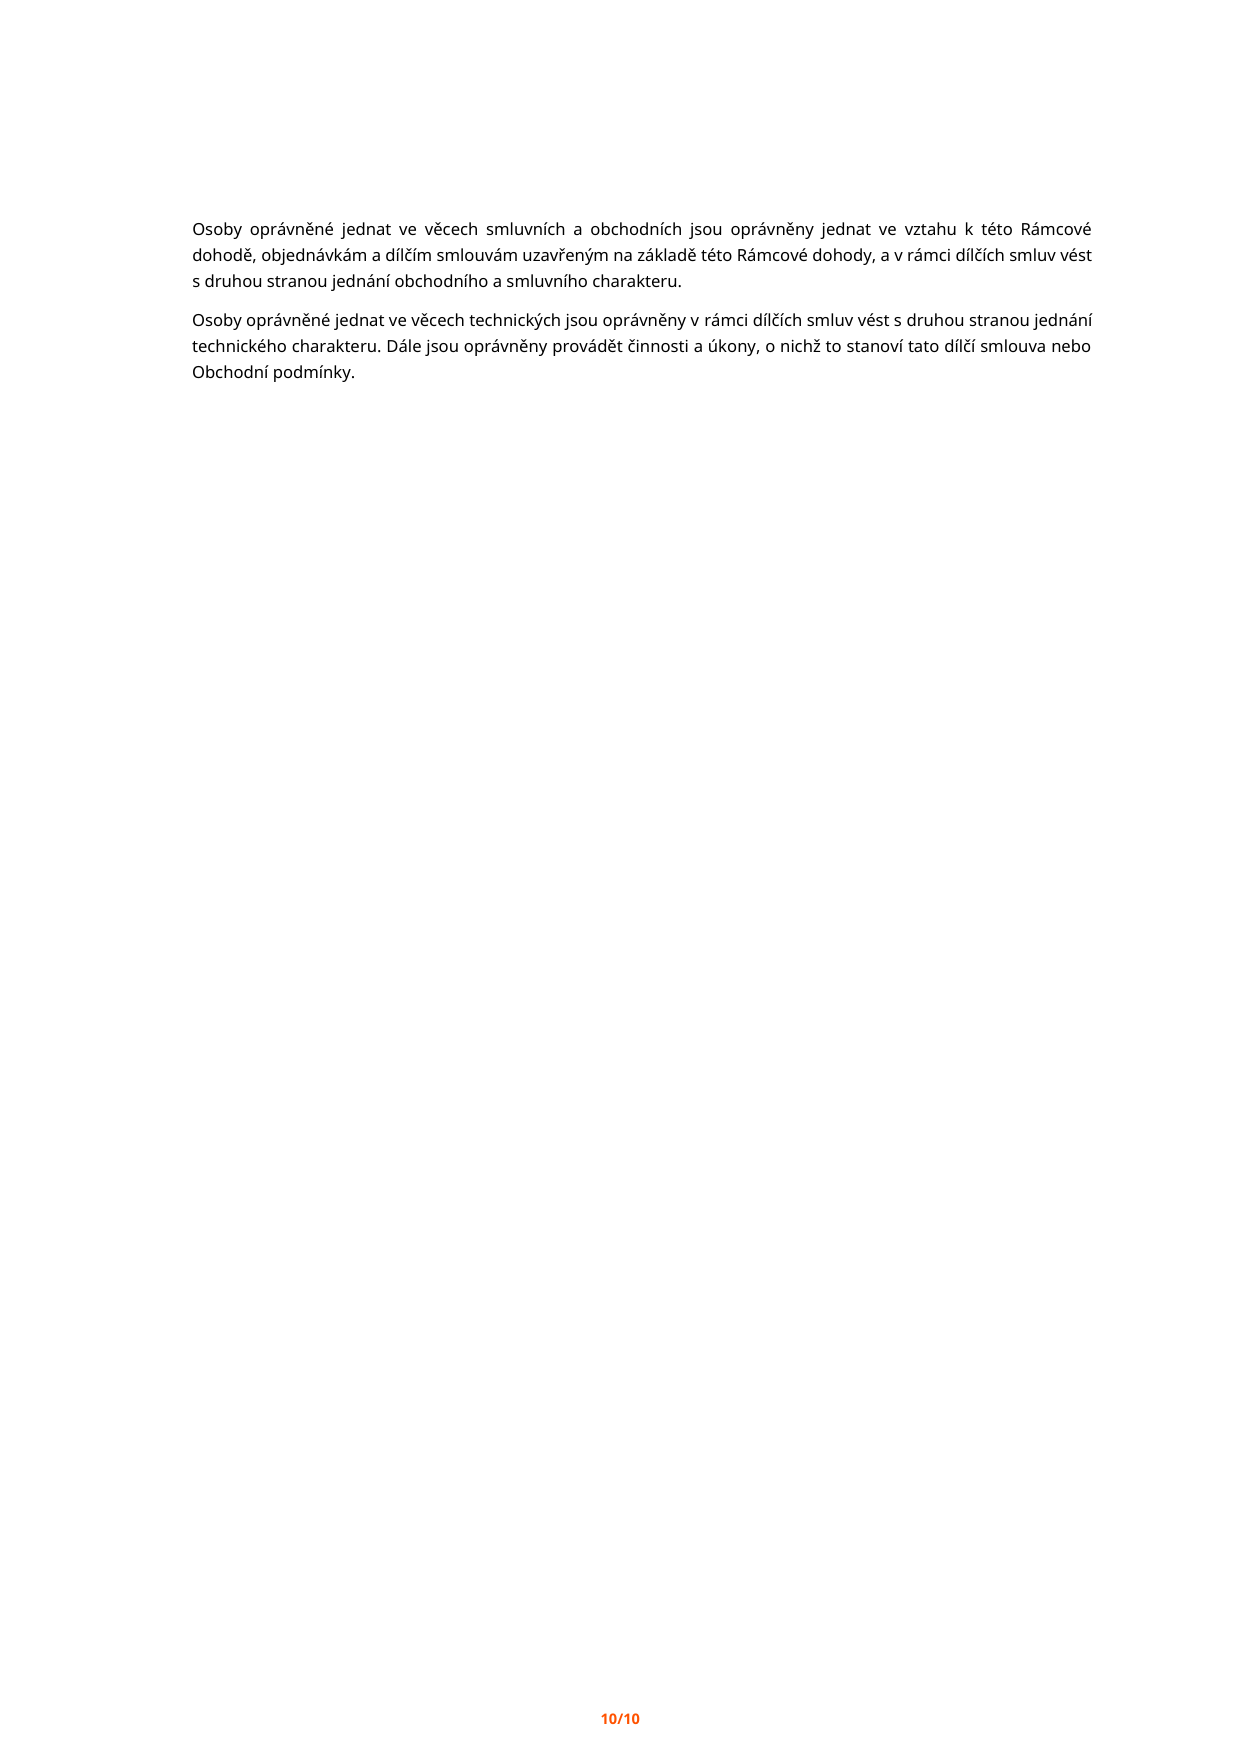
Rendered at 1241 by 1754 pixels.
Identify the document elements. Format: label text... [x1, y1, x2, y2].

text Osoby oprávněné jednat ve věcech smluvních a obchodních jsou oprávněny jednat ve vztahu k této Rámcové dohodě, objednávkám a dílčím smlouvám uzavřeným na základě této Rámcové dohody, a v rámci dílčích smluv vést s druhou stranou jednání obchodního a smluvního charakteru. [192, 218, 1093, 292]
text Osoby oprávněné jednat ve věcech technických jsou oprávněny v rámci dílčích smluv vést s druhou stranou jednání technického charakteru. Dále jsou oprávněny provádět činnosti a úkony, o nichž to stanoví tato dílčí smlouva nebo Obchodní podmínky. [192, 308, 1093, 383]
